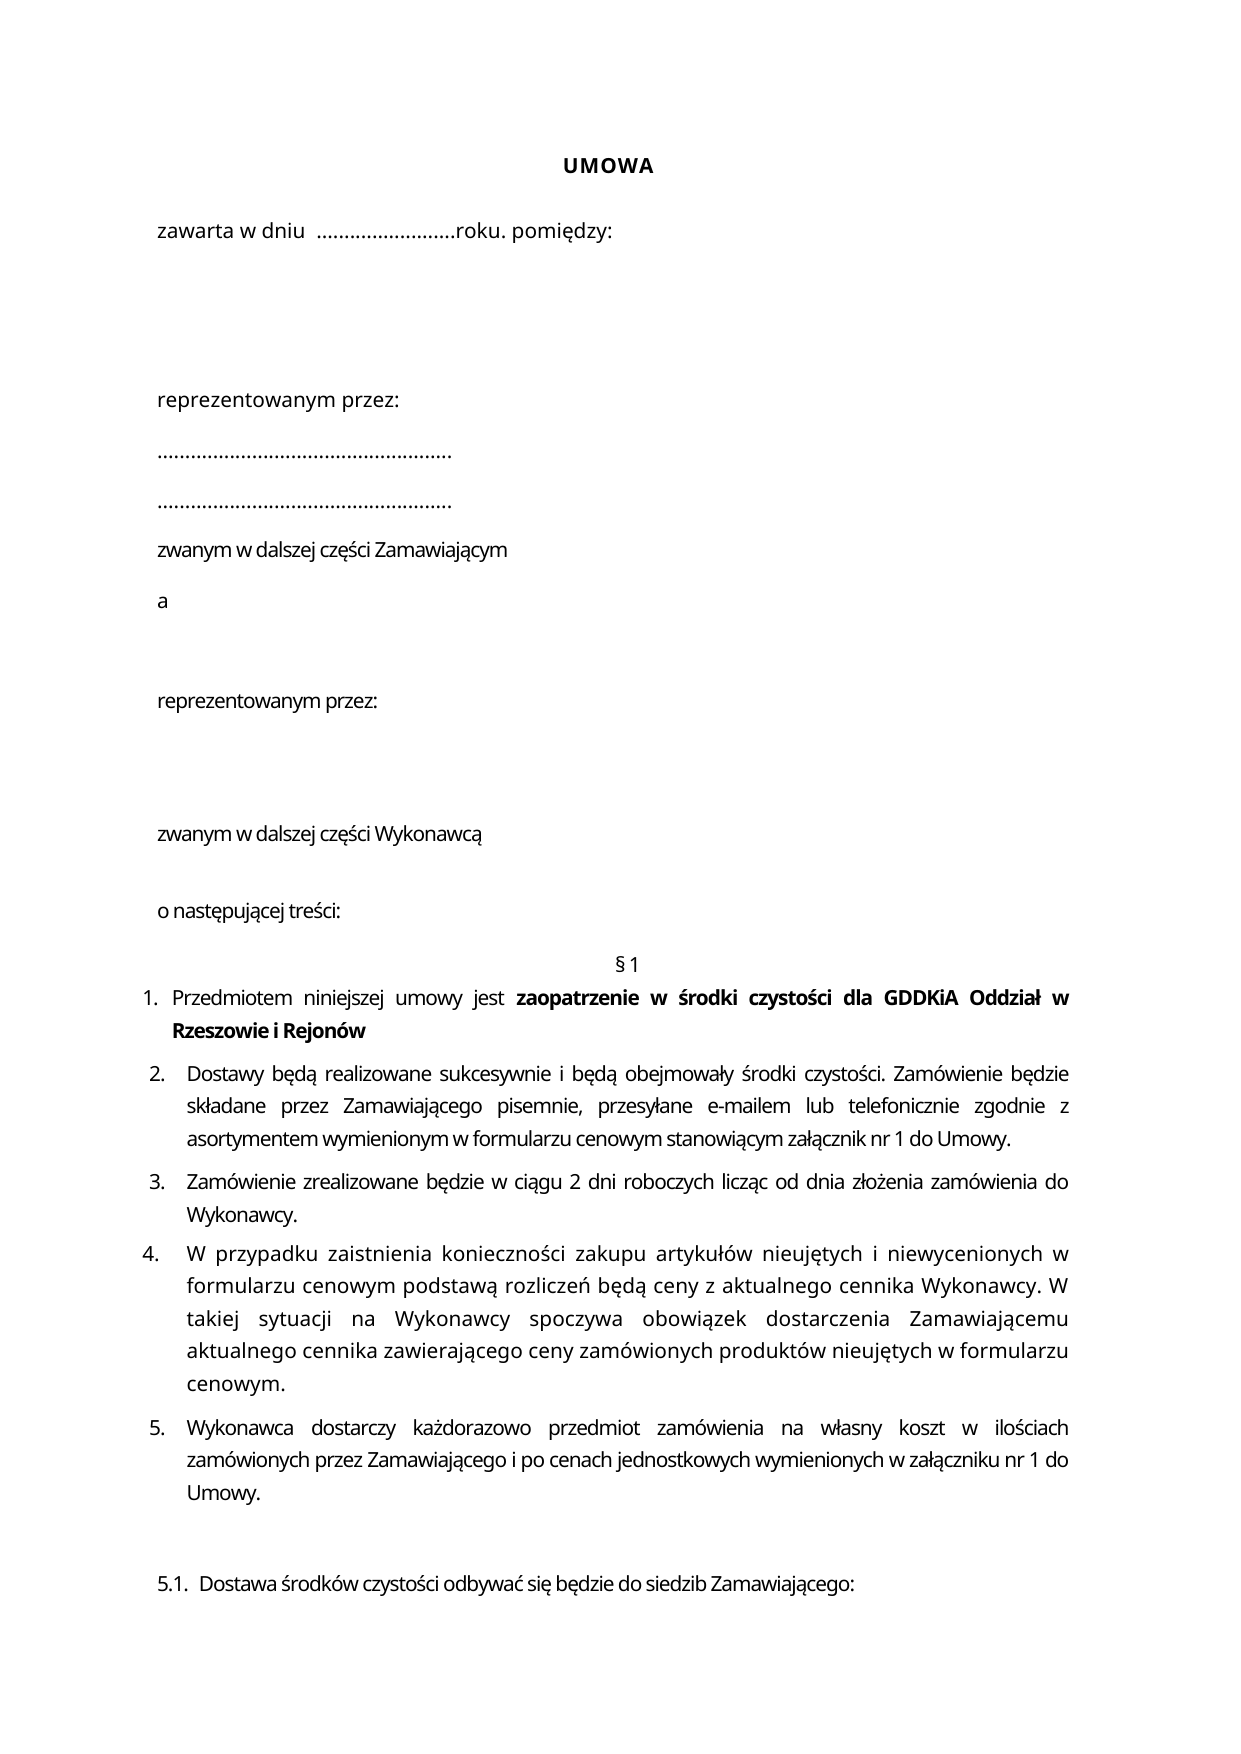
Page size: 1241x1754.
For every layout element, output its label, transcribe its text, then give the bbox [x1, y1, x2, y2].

text zawarta w dniu .........................roku. pomiędzy: [157, 216, 1070, 244]
text o następującej treści: [157, 896, 1070, 924]
text zwanym w dalszej części Wykonawcą [157, 819, 1070, 848]
text § 1 [186, 951, 1070, 979]
text ..................................................... [157, 489, 1070, 514]
list Przedmiotem niniejszej umowy jest zaopatrzenie w środki czystości dla GDDKiA Oddział w Rzeszowie i Rejonów [142, 983, 1070, 1044]
list Wykonawca dostarczy każdorazowo przedmiot zamówienia na własny koszt w ilościach zamówionych przez Zamawiającego i po cenach jednostkowych wymienionych w załączniku nr 1 do Umowy. [149, 1413, 1070, 1507]
text ..................................................... [157, 439, 1070, 464]
text a [157, 588, 1070, 613]
list Dostawa środków czystości odbywać się będzie do siedzib Zamawiającego: [157, 1572, 1070, 1596]
list Dostawy będą realizowane sukcesywnie i będą obejmowały środki czystości. Zamówienie będzie składane przez Zamawiającego pisemnie, przesyłane e-mailem lub telefonicznie zgodnie z asortymentem wymienionym w formularzu cenowym stanowiącym załącznik nr 1 do Umowy. [149, 1059, 1070, 1152]
list Zamówienie zrealizowane będzie w ciągu 2 dni roboczych licząc od dnia złożenia zamówienia do Wykonawcy. [149, 1167, 1070, 1228]
list W przypadku zaistnienia konieczności zakupu artykułów nieujętych i niewycenionych w formularzu cenowym podstawą rozliczeń będą ceny z aktualnego cennika Wykonawcy. W takiej sytuacji na Wykonawcy spoczywa obowiązek dostarczenia Zamawiającemu aktualnego cennika zawierającego ceny zamówionych produktów nieujętych w formularzu cenowym. [142, 1239, 1070, 1397]
text reprezentowanym przez: [157, 686, 1070, 714]
text zwanym w dalszej części Zamawiającym [157, 535, 1070, 563]
text UMOWA [157, 152, 1059, 180]
text reprezentowanym przez: [157, 385, 1070, 414]
